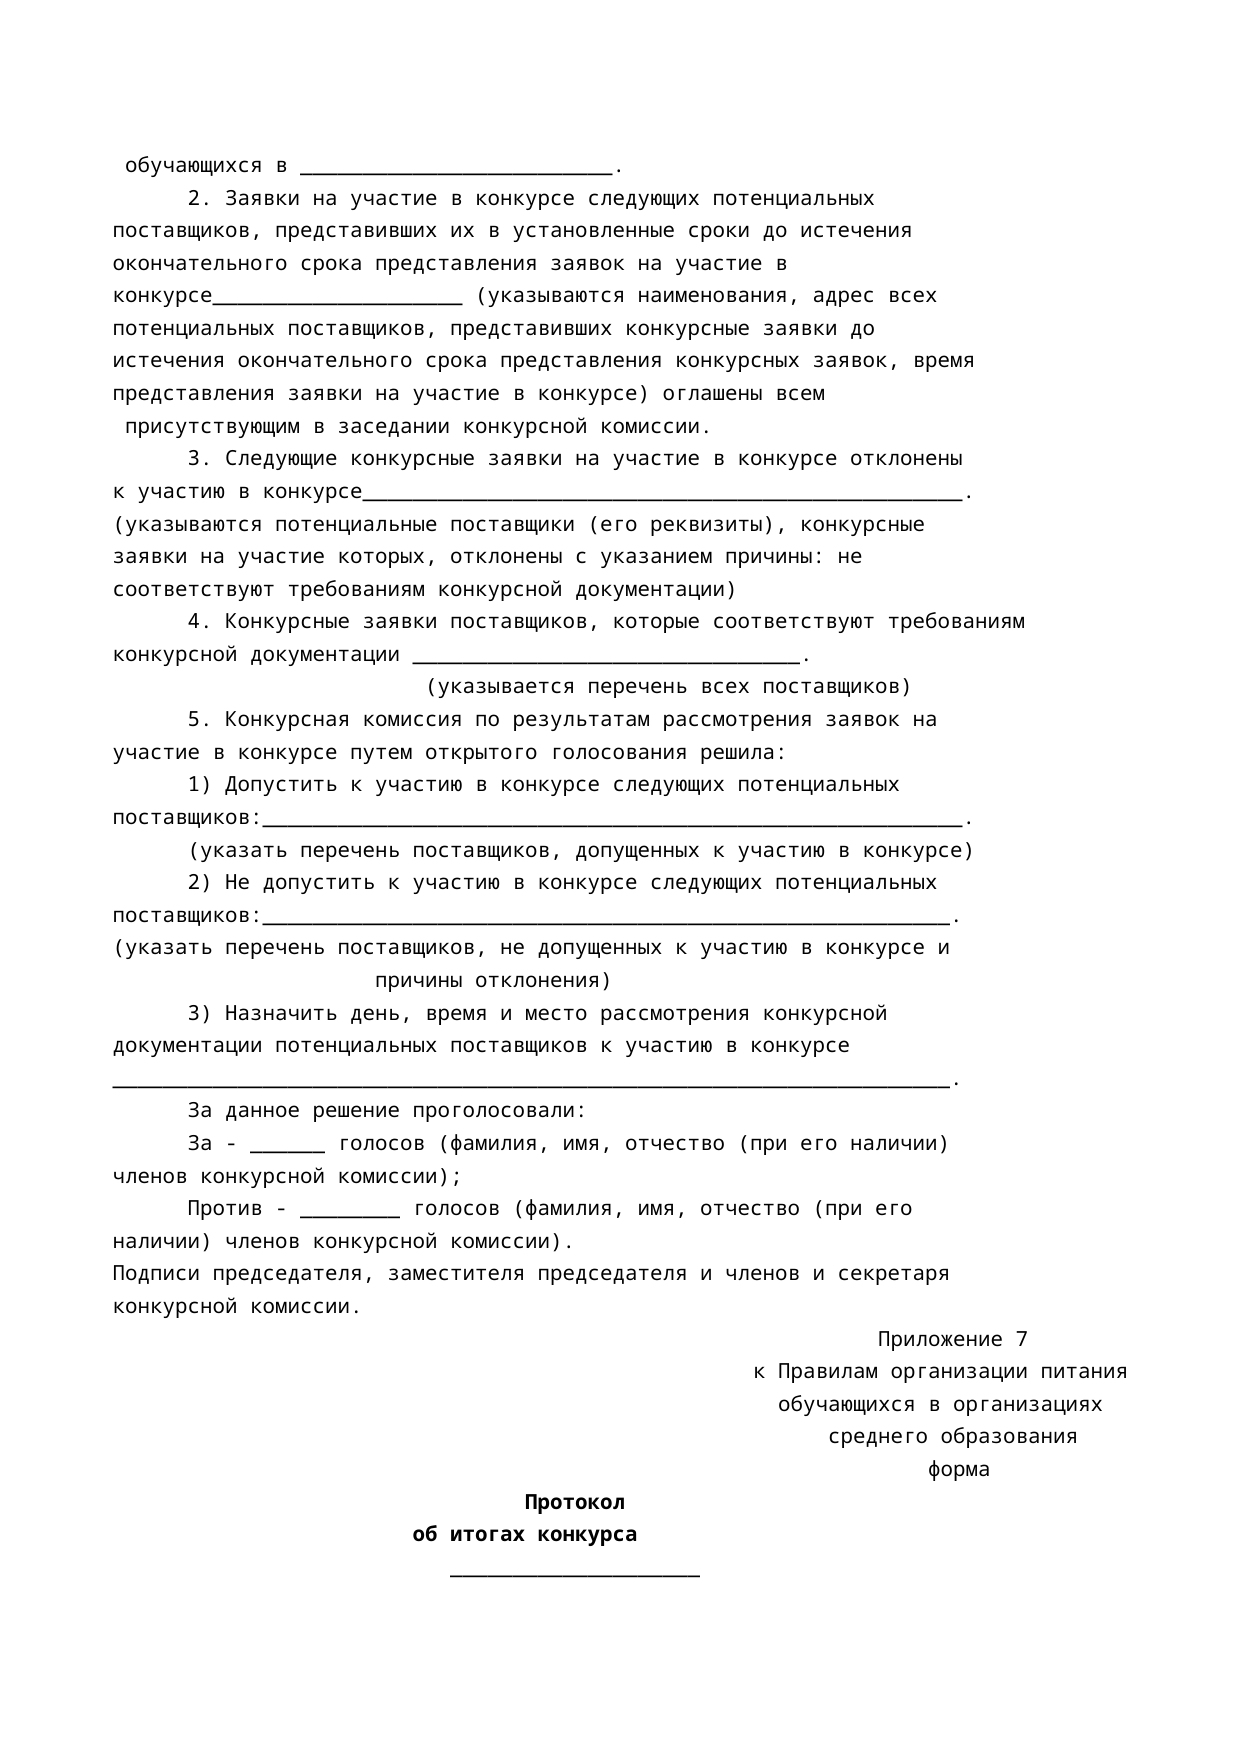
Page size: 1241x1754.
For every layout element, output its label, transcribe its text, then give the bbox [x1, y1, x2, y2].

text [112, 150, 1128, 1254]
text форма [112, 1454, 1128, 1483]
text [112, 1487, 1128, 1580]
text Подписи председателя, заместителя председателя и членов и секретаря конкурсной комиссии. [112, 1258, 1128, 1319]
text Приложение 7 к Правилам организации питания обучающихся в организациях среднего образования [112, 1324, 1128, 1450]
